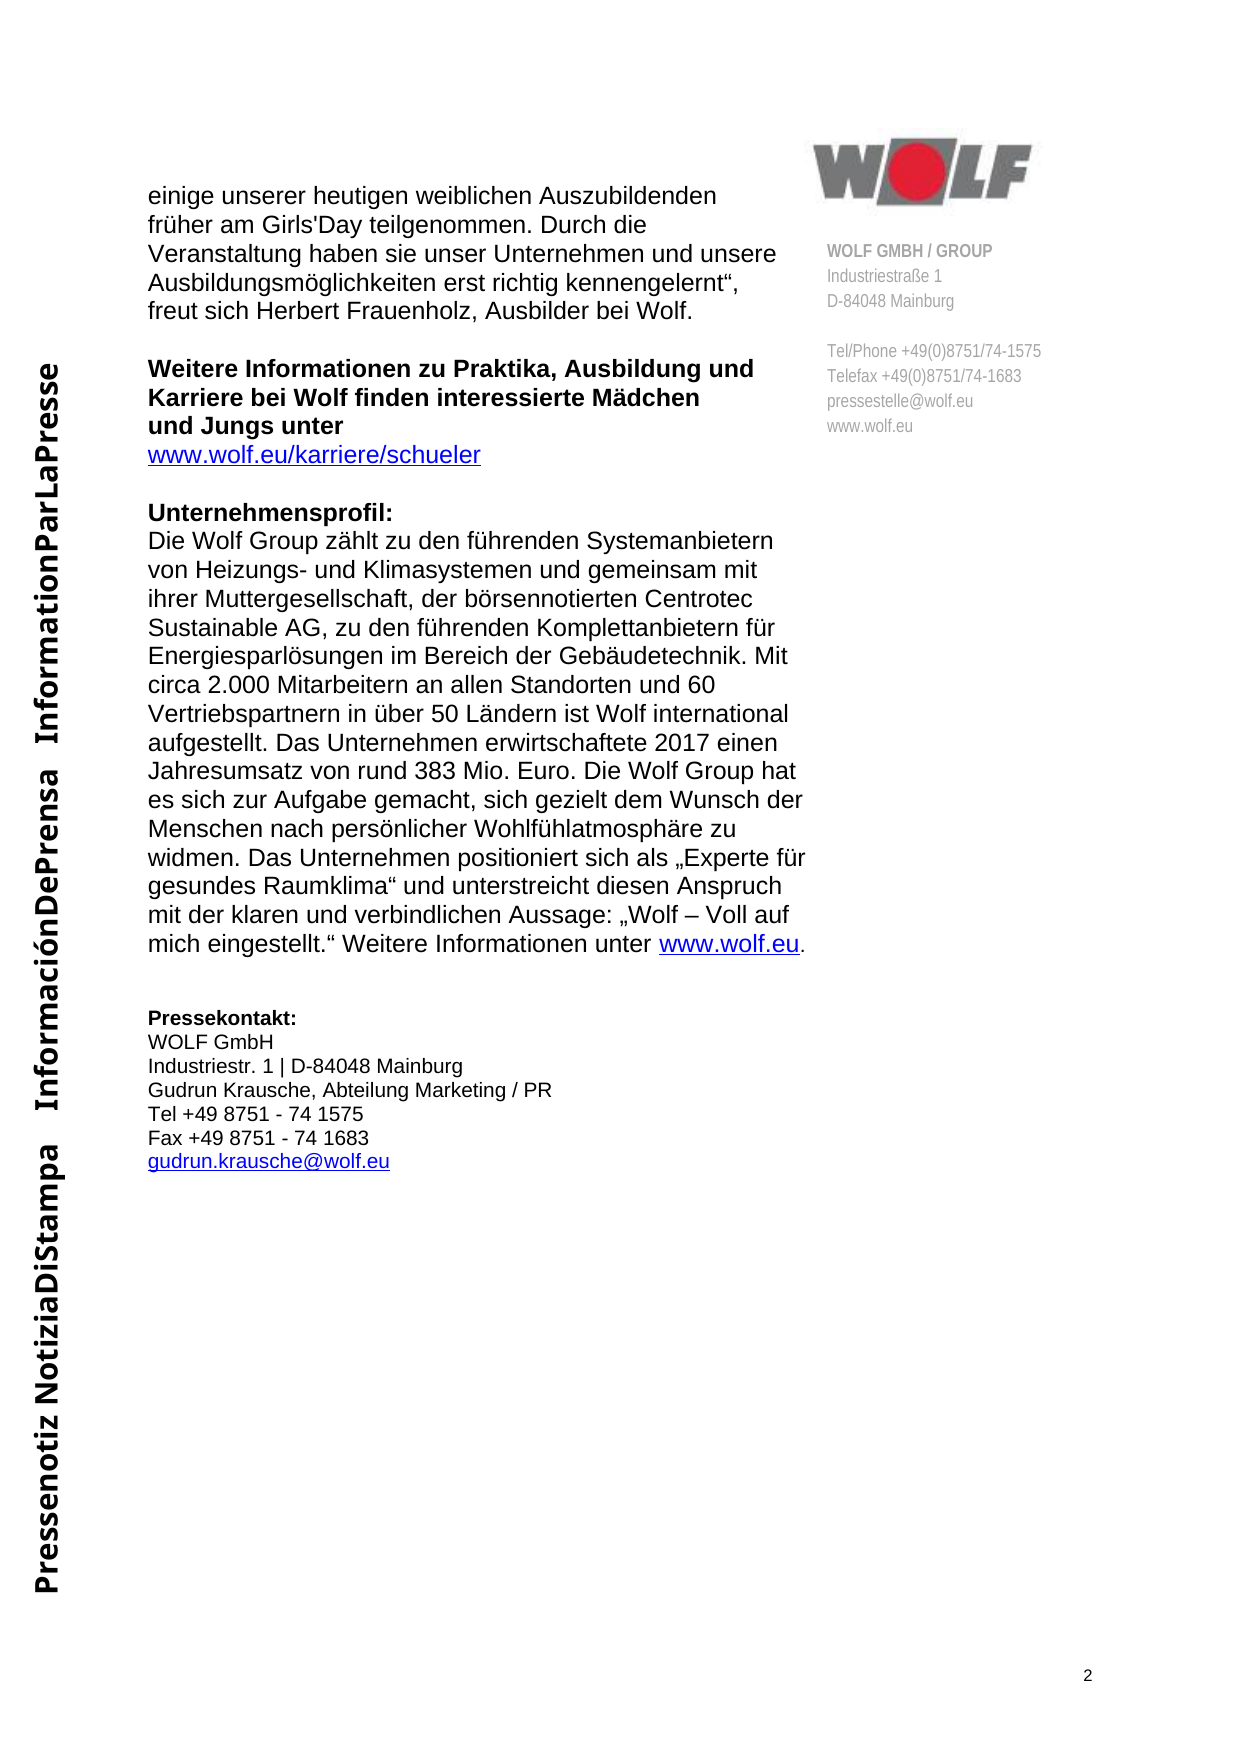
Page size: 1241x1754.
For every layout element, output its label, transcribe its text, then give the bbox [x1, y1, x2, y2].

text Tel +49 8751 - 74 1575 [148, 1101, 1092, 1125]
text Pressekontakt: [148, 1006, 1092, 1029]
text Industriestr. 1 | D-84048 Mainburg [148, 1053, 1092, 1077]
text Karriere bei Wolf finden interessierte Mädchen [148, 383, 1092, 411]
text gudrun.krausche@wolf.eu [148, 1149, 1092, 1173]
picture [803, 128, 1044, 216]
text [148, 181, 783, 325]
text WOLF GmbH [148, 1029, 1092, 1053]
text Weitere Informationen zu Praktika, Ausbildung und [148, 354, 1092, 383]
text Unternehmensprofil: [148, 498, 812, 526]
text www.wolf.eu/karriere/schueler [148, 440, 1092, 469]
text Fax +49 8751 - 74 1683 [148, 1125, 1092, 1149]
text Gudrun Krausche, Abteilung Marketing / PR [148, 1077, 1092, 1101]
text und Jungs unter [148, 411, 1092, 440]
text Die Wolf Group zählt zu den führenden Systemanbietern von Heizungs- und Klimasystemen und gemeinsam mit ihrer Muttergesellschaft, der börsennotierten Centrotec Sustainable AG, zu den führenden Komplettanbietern für Energiesparlösungen im Bereich der Gebäudetechnik. Mit circa 2.000 Mitarbeitern an allen Standorten und 60 Vertriebspartnern in über 50 Ländern ist Wolf international aufgestellt. Das Unternehmen erwirtschaftete 2017 einen Jahresumsatz von rund 383 Mio. Euro. Die Wolf Group hat es sich zur Aufgabe gemacht, sich gezielt dem Wunsch der Menschen nach persönlicher Wohlfühlatmosphäre zu widmen. Das Unternehmen positioniert sich als „Experte für gesundes Raumklima“ und unterstreicht diesen Anspruch mit der klaren und verbindlichen Aussage: „Wolf – Voll auf mich eingestellt.“ Weitere Informationen unter www.wolf.eu. [148, 526, 812, 958]
